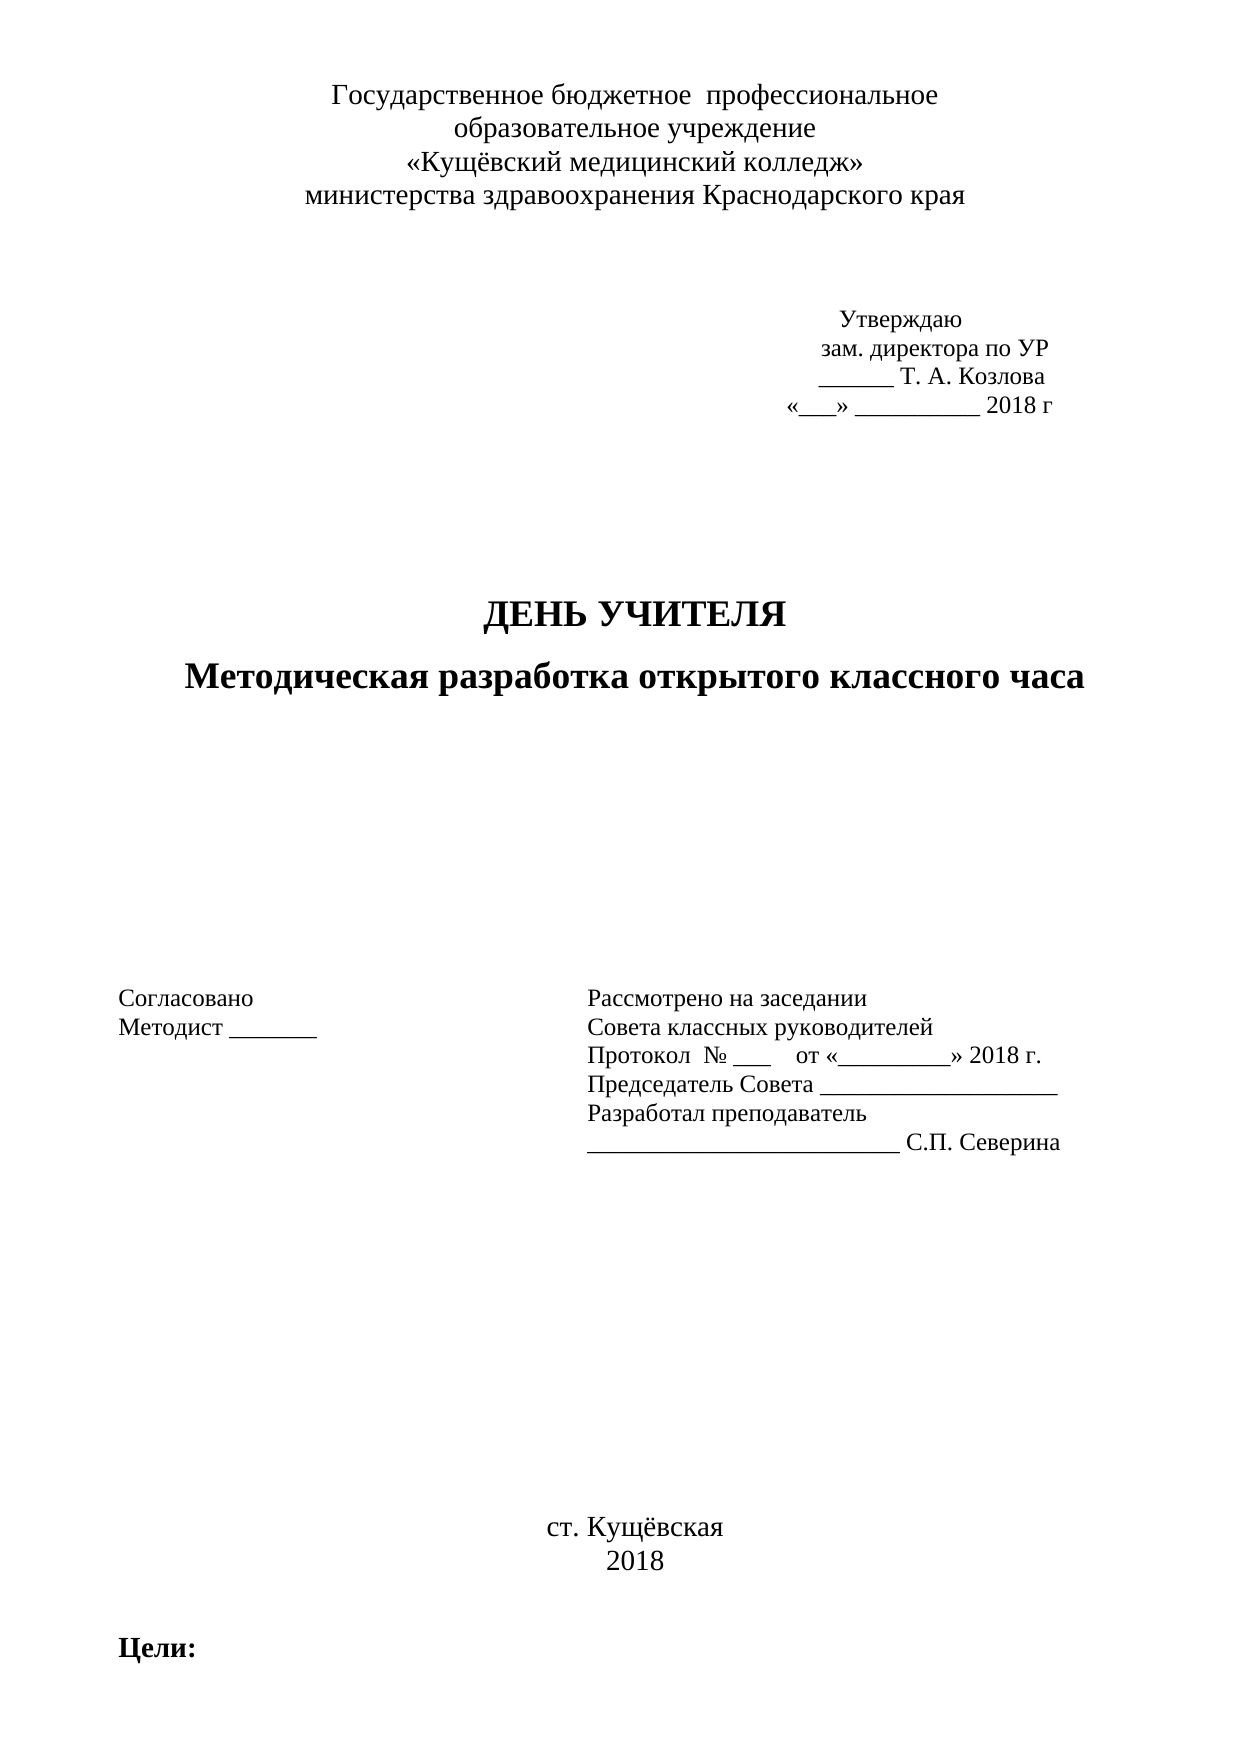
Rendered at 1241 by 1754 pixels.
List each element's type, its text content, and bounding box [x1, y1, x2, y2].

table_header Согласовано Методист _______ [107, 983, 576, 1213]
text Утверждаю [118, 304, 1152, 333]
text «___» __________ 2018 г [118, 390, 1152, 419]
text Цели: [118, 1631, 1152, 1664]
text 2018 [118, 1543, 1152, 1576]
text образовательное учреждение [118, 110, 1152, 144]
text День учителя [118, 591, 1152, 634]
text ст. Кущёвская [118, 1509, 1152, 1543]
text Методическая разработка открытого классного часа [118, 654, 1152, 697]
table_header Рассмотрено на заседании Совета классных руководителей Протокол № ___ от «_________» 2018 г. Председатель Совета ___________________ Разработал преподаватель _________________________ С.П. Северина [576, 983, 1163, 1213]
text министерства здравоохранения Краснодарского края [118, 177, 1152, 211]
text зам. директора по УР [118, 333, 1152, 361]
text Государственное бюджетное профессиональное [118, 77, 1152, 110]
text «Кущёвский медицинский колледж» [118, 144, 1152, 177]
text ______ Т. А. Козлова [118, 361, 1152, 390]
